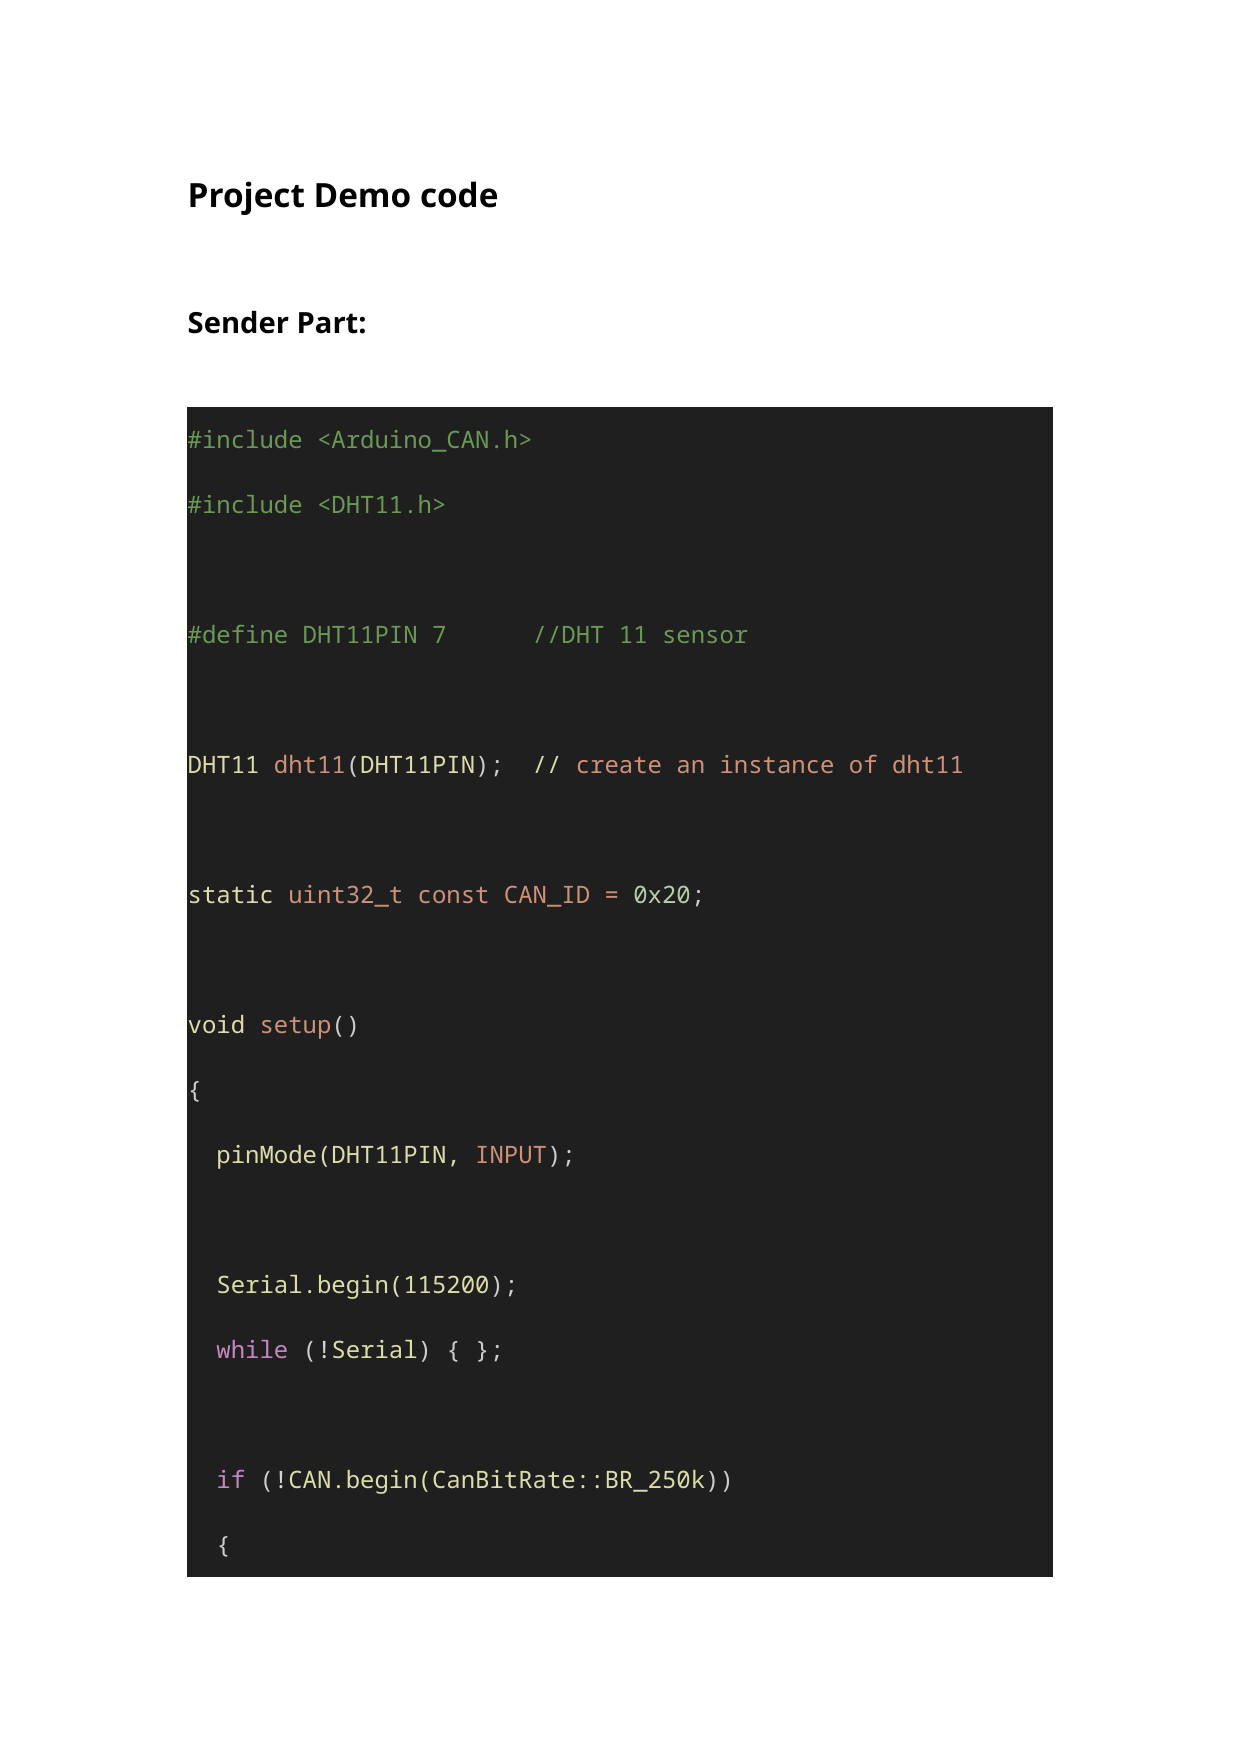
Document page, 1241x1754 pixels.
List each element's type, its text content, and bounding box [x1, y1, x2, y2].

text Serial.begin(115200); [187, 1252, 1053, 1317]
text #include <DHT11.h> [187, 472, 1053, 537]
text pinMode(DHT11PIN, INPUT); [187, 1122, 1053, 1187]
text while (!Serial) { }; [187, 1317, 1053, 1382]
text { [187, 1512, 1053, 1577]
text #include <Arduino_CAN.h> [187, 407, 1053, 472]
text { [187, 1057, 1053, 1122]
text DHT11 dht11(DHT11PIN); // create an instance of dht11 [187, 732, 1053, 797]
subtitle Sender Part: [187, 289, 1053, 354]
text if (!CAN.begin(CanBitRate::BR_250k)) [187, 1447, 1053, 1512]
text static uint32_t const CAN_ID = 0x20; [187, 862, 1053, 927]
text void setup() [187, 992, 1053, 1057]
subtitle Project Demo code [187, 162, 1053, 227]
text #define DHT11PIN 7 //DHT 11 sensor [187, 602, 1053, 667]
